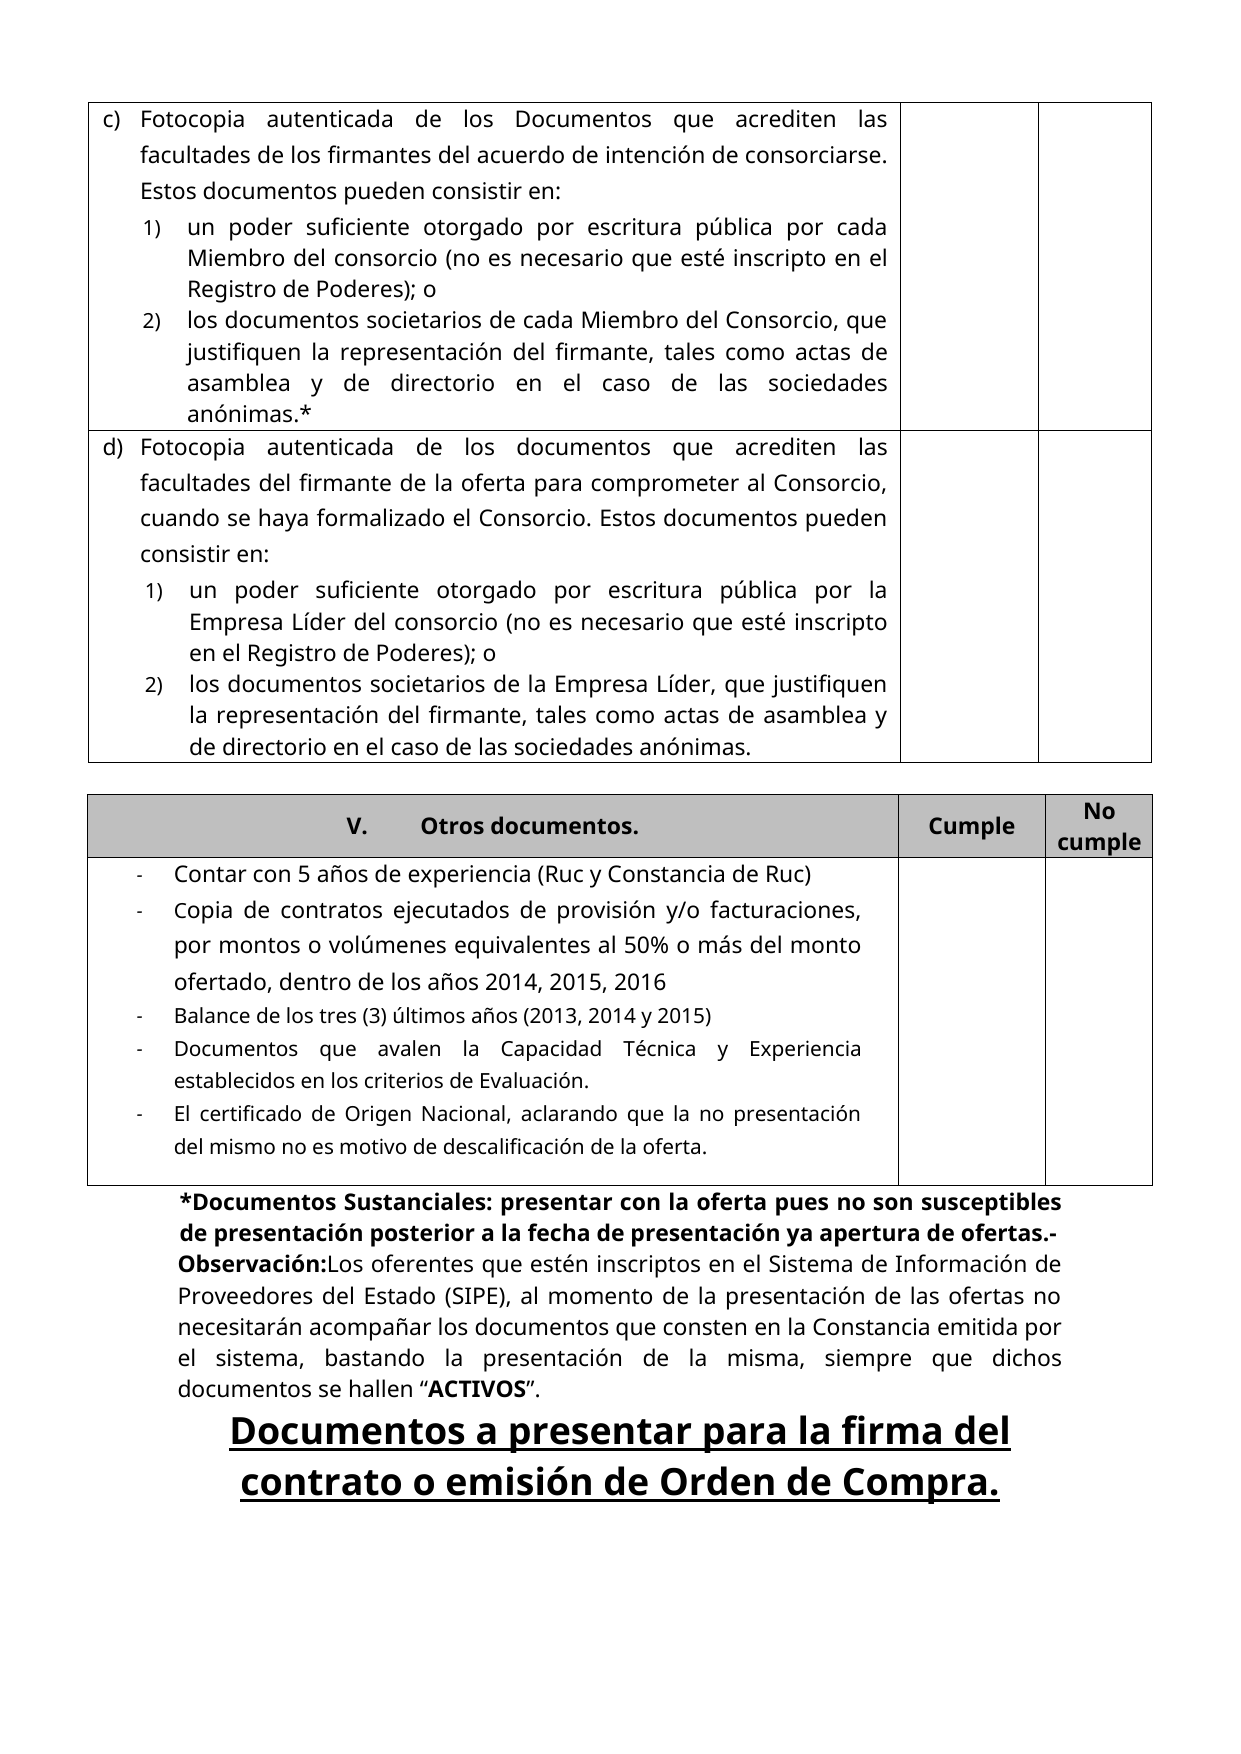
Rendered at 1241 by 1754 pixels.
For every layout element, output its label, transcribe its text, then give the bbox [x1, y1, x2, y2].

table_header Otros documentos. [88, 795, 898, 857]
text Observación:Los oferentes que estén inscriptos en el Sistema de Información de Proveedores del Estado (SIPE), al momento de la presentación de las ofertas no necesitarán acompañar los documentos que consten en la Constancia emitida por el sistema, bastando la presentación de la misma, siempre que dichos documentos se hallen “ACTIVOS”. [177, 1248, 1063, 1405]
table_cell Contar con 5 años de experiencia (Ruc y Constancia de Ruc) Copia de contratos ejecutados de provisión y/o facturaciones, por montos o volúmenes equivalentes al 50% o más del monto ofertado, dentro de los años 2014, 2015, 2016 Balance de los tres (3) últimos años (2013, 2014 y 2015) Documentos que avalen la Capacidad Técnica y Experiencia establecidos en los criterios de Evaluación. El certificado de Origen Nacional, aclarando que la no presentación del mismo no es motivo de descalificación de la oferta. [88, 858, 898, 1185]
table_cell [1039, 431, 1151, 762]
table_cell Fotocopia autenticada de los documentos que acrediten las facultades del firmante de la oferta para comprometer al Consorcio, cuando se haya formalizado el Consorcio. Estos documentos pueden consistir en: un poder suficiente otorgado por escritura pública por la Empresa Líder del consorcio (no es necesario que esté inscripto en el Registro de Poderes); o los documentos societarios de la Empresa Líder, que justifiquen la representación del firmante, tales como actas de asamblea y de directorio en el caso de las sociedades anónimas. [89, 431, 900, 762]
text Documentos a presentar para la firma del contrato o emisión de Orden de Compra. [177, 1405, 1063, 1507]
table_cell [1039, 103, 1151, 429]
table_cell Fotocopia autenticada de los Documentos que acrediten las facultades de los firmantes del acuerdo de intención de consorciarse. Estos documentos pueden consistir en: un poder suficiente otorgado por escritura pública por cada Miembro del consorcio (no es necesario que esté inscripto en el Registro de Poderes); o los documentos societarios de cada Miembro del Consorcio, que justifiquen la representación del firmante, tales como actas de asamblea y de directorio en el caso de las sociedades anónimas.* [89, 103, 900, 429]
table_cell [1046, 858, 1152, 1185]
table_header Cumple [899, 795, 1045, 857]
table_cell [899, 858, 1045, 1185]
table_cell [901, 431, 1038, 762]
table_cell [901, 103, 1038, 429]
table_header No cumple [1046, 795, 1152, 857]
list *Documentos Sustanciales: presentar con la oferta pues no son susceptibles de presentación posterior a la fecha de presentación ya apertura de ofertas.- [179, 1186, 1063, 1248]
